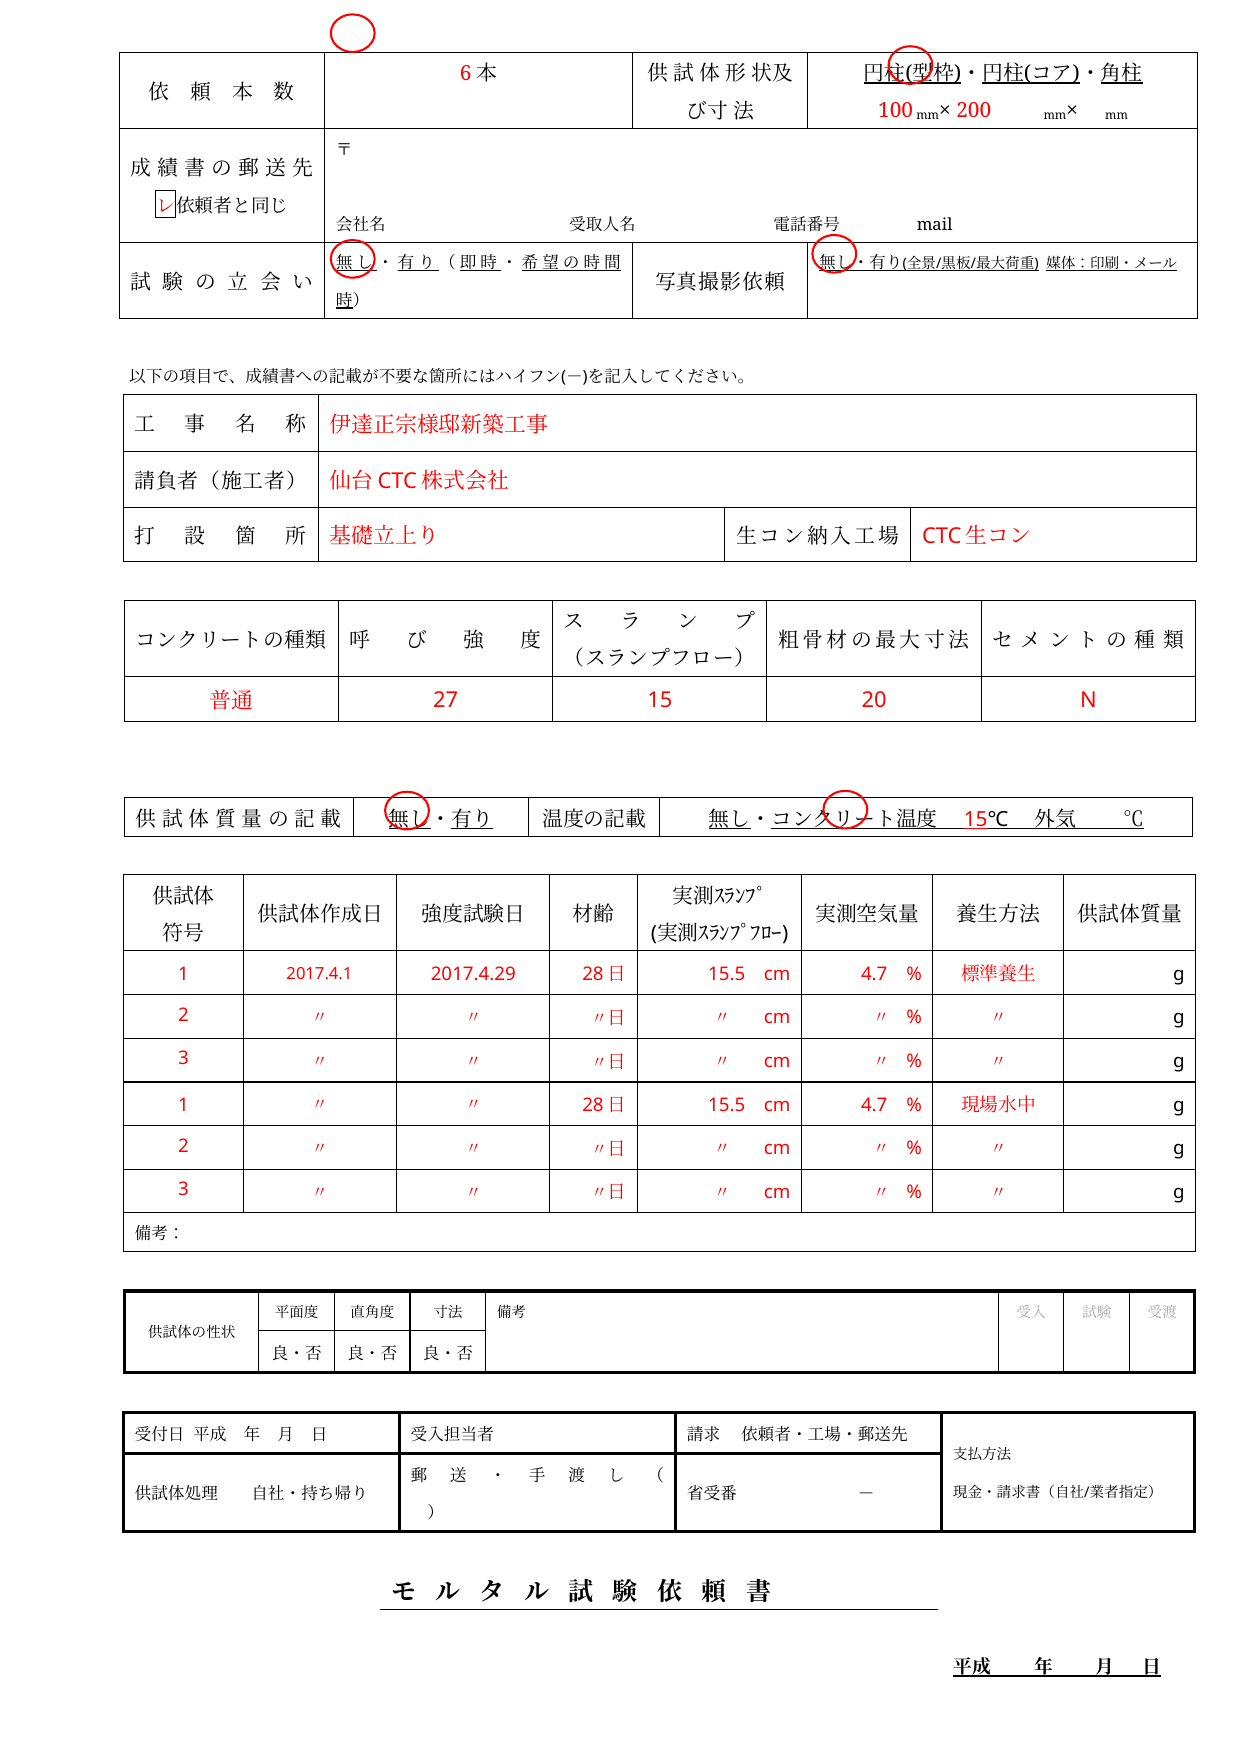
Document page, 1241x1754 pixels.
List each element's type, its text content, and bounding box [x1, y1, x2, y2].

table_header 無し・有り [354, 798, 528, 836]
table_cell 4.7 % [802, 1083, 932, 1125]
table_cell 省受番 － [677, 1455, 940, 1530]
table_cell 〃 [244, 1039, 396, 1081]
text 以下の項目で、成績書への記載が不要な箇所にはハイフン(－)を記入してください。 [112, 356, 1205, 394]
table_header 備考 [486, 1293, 998, 1371]
table_cell 依 頼 本 数 [120, 53, 324, 128]
table_cell 打設箇所 [124, 508, 318, 561]
table_cell CTC生コン [911, 508, 1196, 561]
table_cell 試験の立会い [120, 243, 324, 318]
table_cell 現場水中 [933, 1083, 1063, 1125]
table_cell 〃 [933, 995, 1063, 1038]
table_cell 2017.4.1 [244, 951, 396, 994]
table_cell 〃日 [550, 1170, 637, 1212]
table_header 伊達正宗様邸新築工事 [319, 395, 1196, 451]
table_header 養生方法 [933, 875, 1063, 950]
table_cell 15.5 cm [638, 1083, 801, 1125]
table_header 寸法 [411, 1293, 485, 1330]
table_cell 〃 cm [638, 1039, 801, 1081]
table_cell 15.5 cm [638, 951, 801, 994]
table_cell 〃 % [802, 1126, 932, 1169]
table_cell g [1064, 995, 1195, 1038]
table_cell 良・否 [411, 1331, 485, 1371]
table_cell 〃 [933, 1170, 1063, 1212]
table_cell 〃 cm [638, 1170, 801, 1212]
table_cell 4.7 % [802, 951, 932, 994]
table_cell 1 [124, 1083, 243, 1125]
table_header 供試体質量の記載 [125, 798, 353, 836]
table_header 温度の記載 [529, 798, 659, 836]
table_cell 請負者（施工者） [124, 452, 318, 507]
table_cell 〃 % [802, 1170, 932, 1212]
table_cell 〃 [244, 995, 396, 1038]
table_cell 良・否 [335, 1331, 409, 1371]
table_header モルタル試験依頼書 [380, 1571, 937, 1608]
table_cell g [1064, 1039, 1195, 1081]
table_cell 〒 会社名 受取人名 電話番号 mail [325, 129, 1197, 242]
table_cell 〃 cm [638, 1126, 801, 1169]
table_header 受渡 [1130, 1293, 1193, 1371]
table_cell 写真撮影依頼 [633, 243, 807, 318]
table_cell 良・否 [259, 1331, 334, 1371]
table_cell 〃 [244, 1126, 396, 1169]
table_header 無し・コンクリート温度 15℃ 外気 ℃ [660, 798, 1192, 836]
table_cell 3 [124, 1170, 243, 1212]
table_header 供試体作成日 [244, 875, 396, 950]
table_cell 成績書の郵送先 レ依頼者と同じ [120, 129, 324, 242]
table_header 実測空気量 [802, 875, 932, 950]
table_header 供試体質量 [1064, 875, 1195, 950]
table_cell 供 試 体 形 状及び寸 法 [633, 53, 807, 128]
table_cell 〃 cm [638, 995, 801, 1038]
table_cell 〃 [244, 1083, 396, 1125]
table_cell 〃 [244, 1170, 396, 1212]
table_cell 〃 [933, 1039, 1063, 1081]
table_cell 標準養生 [933, 951, 1063, 994]
table_header 平面度 [259, 1293, 334, 1330]
table_header 請求 依頼者・工場・郵送先 [677, 1414, 940, 1452]
table_cell 〃 [397, 1170, 549, 1212]
table_header 受付日 平成 年 月 日 [125, 1414, 398, 1452]
table_cell 1 [124, 951, 243, 994]
table_cell 円柱(型枠)・円柱(コア)・角柱 100 mm× 200 mm× mm [808, 53, 1197, 128]
table_header 実測ｽﾗﾝﾌﾟ (実測ｽﾗﾝﾌﾟﾌﾛｰ) [638, 875, 801, 950]
table_cell 2 [124, 1126, 243, 1169]
table_header 支払方法 現金・請求書（自社/業者指定） [943, 1414, 1193, 1530]
table_cell 仙台CTC株式会社 [319, 452, 1196, 507]
table_cell g [1064, 1126, 1195, 1169]
table_cell 2017.4.29 [397, 951, 549, 994]
table_cell g [1064, 1083, 1195, 1125]
table_cell 〃 [397, 1083, 549, 1125]
table_header [112, 600, 1205, 760]
text 平成 年 月 日 [112, 1647, 1161, 1684]
table_cell 〃 % [802, 995, 932, 1038]
table_cell 28日 [550, 1083, 637, 1125]
table_cell 備考： [124, 1213, 1195, 1251]
table_header 供試体の性状 [126, 1293, 258, 1371]
table_cell 3 [124, 1039, 243, 1081]
table_cell 〃日 [550, 995, 637, 1038]
table_cell 6 本 [325, 53, 632, 128]
table_cell 無し・有り（即時・希望の時間 時） [325, 243, 632, 318]
table_header 直角度 [335, 1293, 409, 1330]
table_cell 〃 [397, 1126, 549, 1169]
table_header 工事名称 [124, 395, 318, 451]
table_cell 2 [124, 995, 243, 1038]
table_cell 28日 [550, 951, 637, 994]
table_cell 基礎立上り [319, 508, 724, 561]
table_cell g [1064, 951, 1195, 994]
table_cell 生コン納入工場 [725, 508, 910, 561]
table_cell 〃 [397, 1039, 549, 1081]
table_cell 〃 [397, 995, 549, 1038]
table_header 試験 [1064, 1293, 1129, 1371]
table_header 材齢 [550, 875, 637, 950]
table_cell 〃 % [802, 1039, 932, 1081]
table_cell 供試体処理 自社・持ち帰り [125, 1455, 398, 1530]
table_cell 〃日 [550, 1126, 637, 1169]
table_header 強度試験日 [397, 875, 549, 950]
table_cell 無し・有り(全景/黒板/最大荷重) 媒体：印刷・メール [808, 243, 1197, 318]
table_cell g [1064, 1170, 1195, 1212]
table_header 供試体 符号 [124, 875, 243, 950]
table_cell 〃日 [550, 1039, 637, 1081]
table_header 受入担当者 [401, 1414, 674, 1452]
table_header 受入 [999, 1293, 1063, 1371]
table_cell 〃 [933, 1126, 1063, 1169]
table_cell 郵送・手渡し（ ） [401, 1455, 674, 1530]
